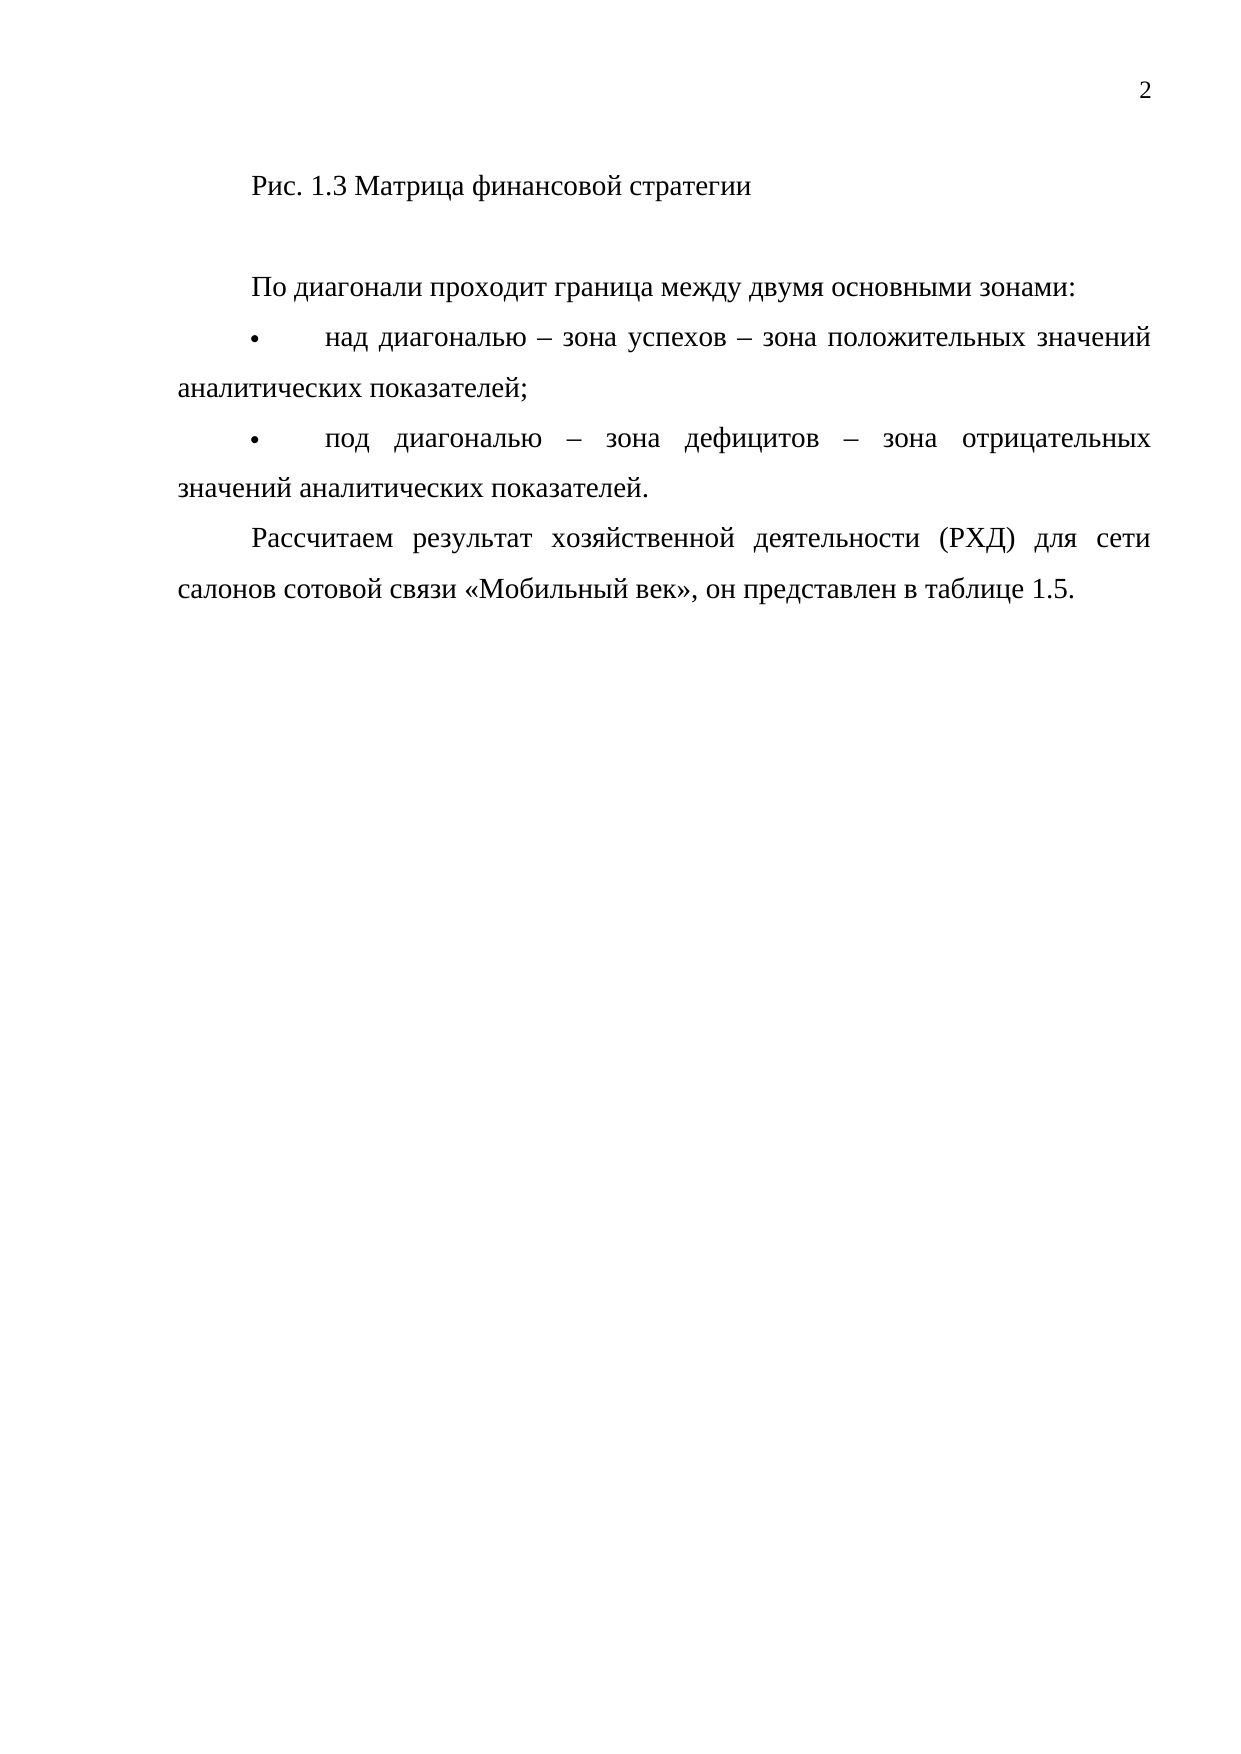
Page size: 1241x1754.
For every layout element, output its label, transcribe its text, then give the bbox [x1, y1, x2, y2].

list над диагональю – зона успехов – зона положительных значений аналитических показателей; [177, 319, 1152, 403]
list под диагональю – зона дефицитов – зона отрицательных значений аналитических показателей. [177, 420, 1152, 504]
text По диагонали проходит граница между двумя основными зонами: [177, 269, 1152, 303]
text Рис. 1.3 Матрица финансовой стратегии [177, 168, 1152, 202]
text Рассчитаем результат хозяйственной деятельности (РХД) для сети салонов сотовой связи «Мобильный век», он представлен в таблице 1.5. [177, 521, 1152, 604]
